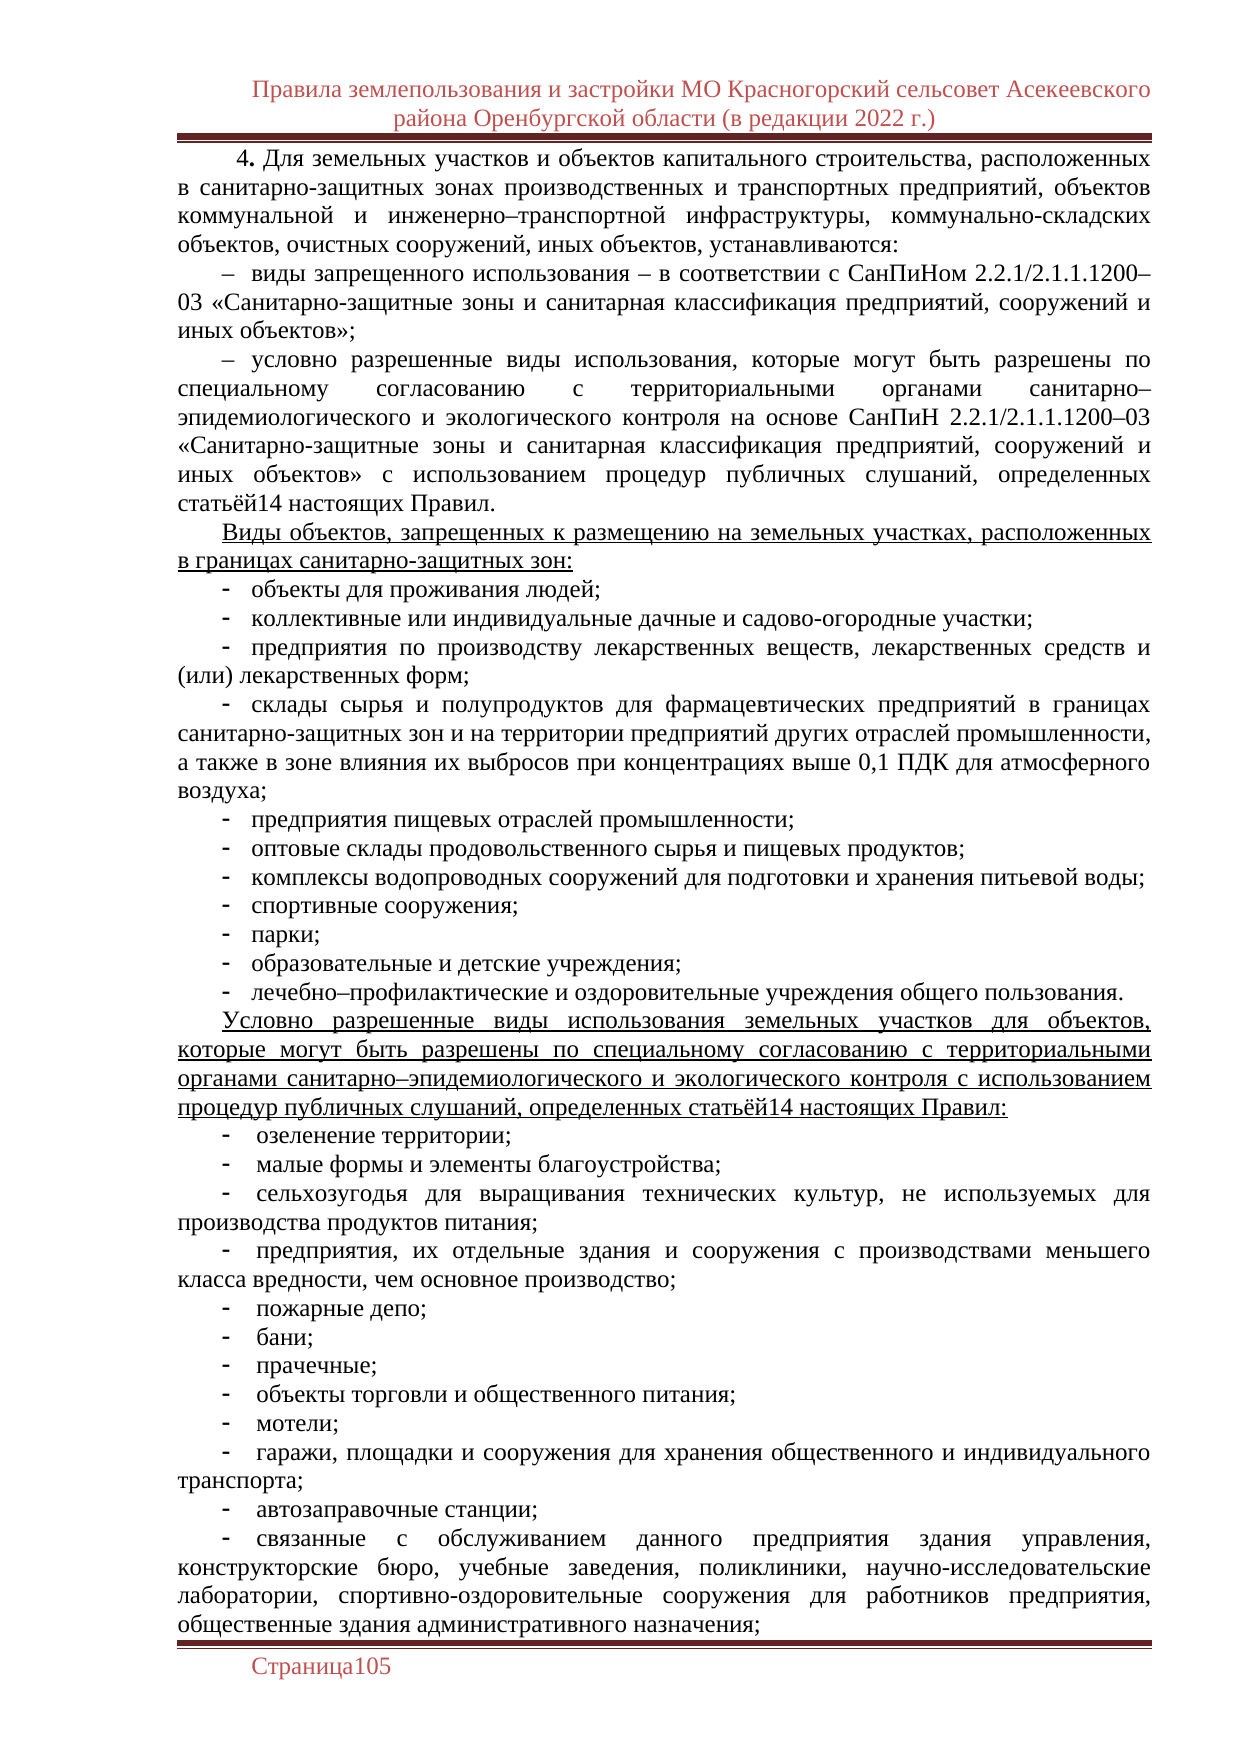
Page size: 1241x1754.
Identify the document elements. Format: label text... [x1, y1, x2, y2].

list предприятия пищевых отраслей промышленности; [177, 804, 1152, 833]
list озеленение территории; [177, 1120, 1152, 1149]
list склады сырья и полупродуктов для фармацевтических предприятий в границах санитарно-защитных зон и на территории предприятий других отраслей промышленности, а также в зоне влияния их выбросов при концентрациях выше 0,1 ПДК для атмосферного воздуха; [177, 689, 1152, 804]
list лечебно–профилактические и оздоровительные учреждения общего пользования. [177, 977, 1152, 1005]
list бани; [177, 1322, 1152, 1350]
list сельхозугодья для выращивания технических культур, не используемых для производства продуктов питания; [177, 1178, 1152, 1235]
list малые формы и элементы благоустройства; [177, 1149, 1152, 1178]
text Виды объектов, запрещенных к размещению на земельных участках, расположенных в границах санитарно-защитных зон: [177, 517, 1152, 574]
list условно разрешенные виды использования, которые могут быть разрешены по специальному согласованию с территориальными органами санитарно–эпидемиологического и экологического контроля на основе СанПиН 2.2.1/2.1.1.1200–03 «Санитарно-защитные зоны и санитарная классификация предприятий, сооружений и иных объектов» с использованием процедур публичных слушаний, определенных статьёй14 настоящих Правил. [177, 344, 1152, 517]
list предприятия по производству лекарственных веществ, лекарственных средств и (или) лекарственных форм; [177, 632, 1152, 689]
list объекты торговли и общественного питания; [177, 1379, 1152, 1408]
list образовательные и детские учреждения; [177, 948, 1152, 977]
text Условно разрешенные виды использования земельных участков для объектов, которые могут быть разрешены по специальному согласованию с территориальными органами санитарно–эпидемиологического и экологического контроля с использованием процедур публичных слушаний, определенных статьёй14 настоящих Правил: [177, 1089, 1152, 1120]
list спортивные сооружения; [177, 890, 1152, 919]
list оптовые склады продовольственного сырья и пищевых продуктов; [177, 833, 1152, 862]
list предприятия, их отдельные здания и сооружения с производствами меньшего класса вредности, чем основное производство; [177, 1235, 1152, 1293]
list объекты для проживания людей; [177, 574, 1152, 603]
text Условно разрешенные виды использования земельных участков для объектов, которые могут быть разрешены по специальному согласованию с территориальными органами санитарно–эпидемиологического и экологического контроля с использованием процедур публичных слушаний, определенных статьёй14 настоящих Правил: [177, 1060, 1152, 1088]
list пожарные депо; [177, 1293, 1152, 1322]
list комплексы водопроводных сооружений для подготовки и хранения питьевой воды; [177, 862, 1152, 890]
list виды запрещенного использования – в соответствии с СанПиНом 2.2.1/2.1.1.1200–03 «Санитарно-защитные зоны и санитарная классификация предприятий, сооружений и иных объектов»; [177, 258, 1152, 344]
list коллективные или индивидуальные дачные и садово-огородные участки; [177, 603, 1152, 632]
list связанные с обслуживанием данного предприятия здания управления, конструкторские бюро, учебные заведения, поликлиники, научно-исследовательские лаборатории, спортивно-оздоровительные сооружения для работников предприятия, общественные здания административного назначения; [177, 1523, 1152, 1638]
list прачечные; [177, 1350, 1152, 1379]
text 4. Для земельных участков и объектов капитального строительства, расположенных в санитарно-защитных зонах производственных и транспортных предприятий, объектов коммунальной и инженерно–транспортной инфраструктуры, коммунально-складских объектов, очистных сооружений, иных объектов, устанавливаются: [177, 143, 1152, 258]
list парки; [177, 919, 1152, 948]
list мотели; [177, 1408, 1152, 1437]
list гаражи, площадки и сооружения для хранения общественного и индивидуального транспорта; [177, 1437, 1152, 1494]
text Условно разрешенные виды использования земельных участков для объектов, которые могут быть разрешены по специальному согласованию с территориальными органами санитарно–эпидемиологического и экологического контроля с использованием процедур публичных слушаний, определенных статьёй14 настоящих Правил: [177, 1005, 1152, 1059]
list автозаправочные станции; [177, 1494, 1152, 1523]
